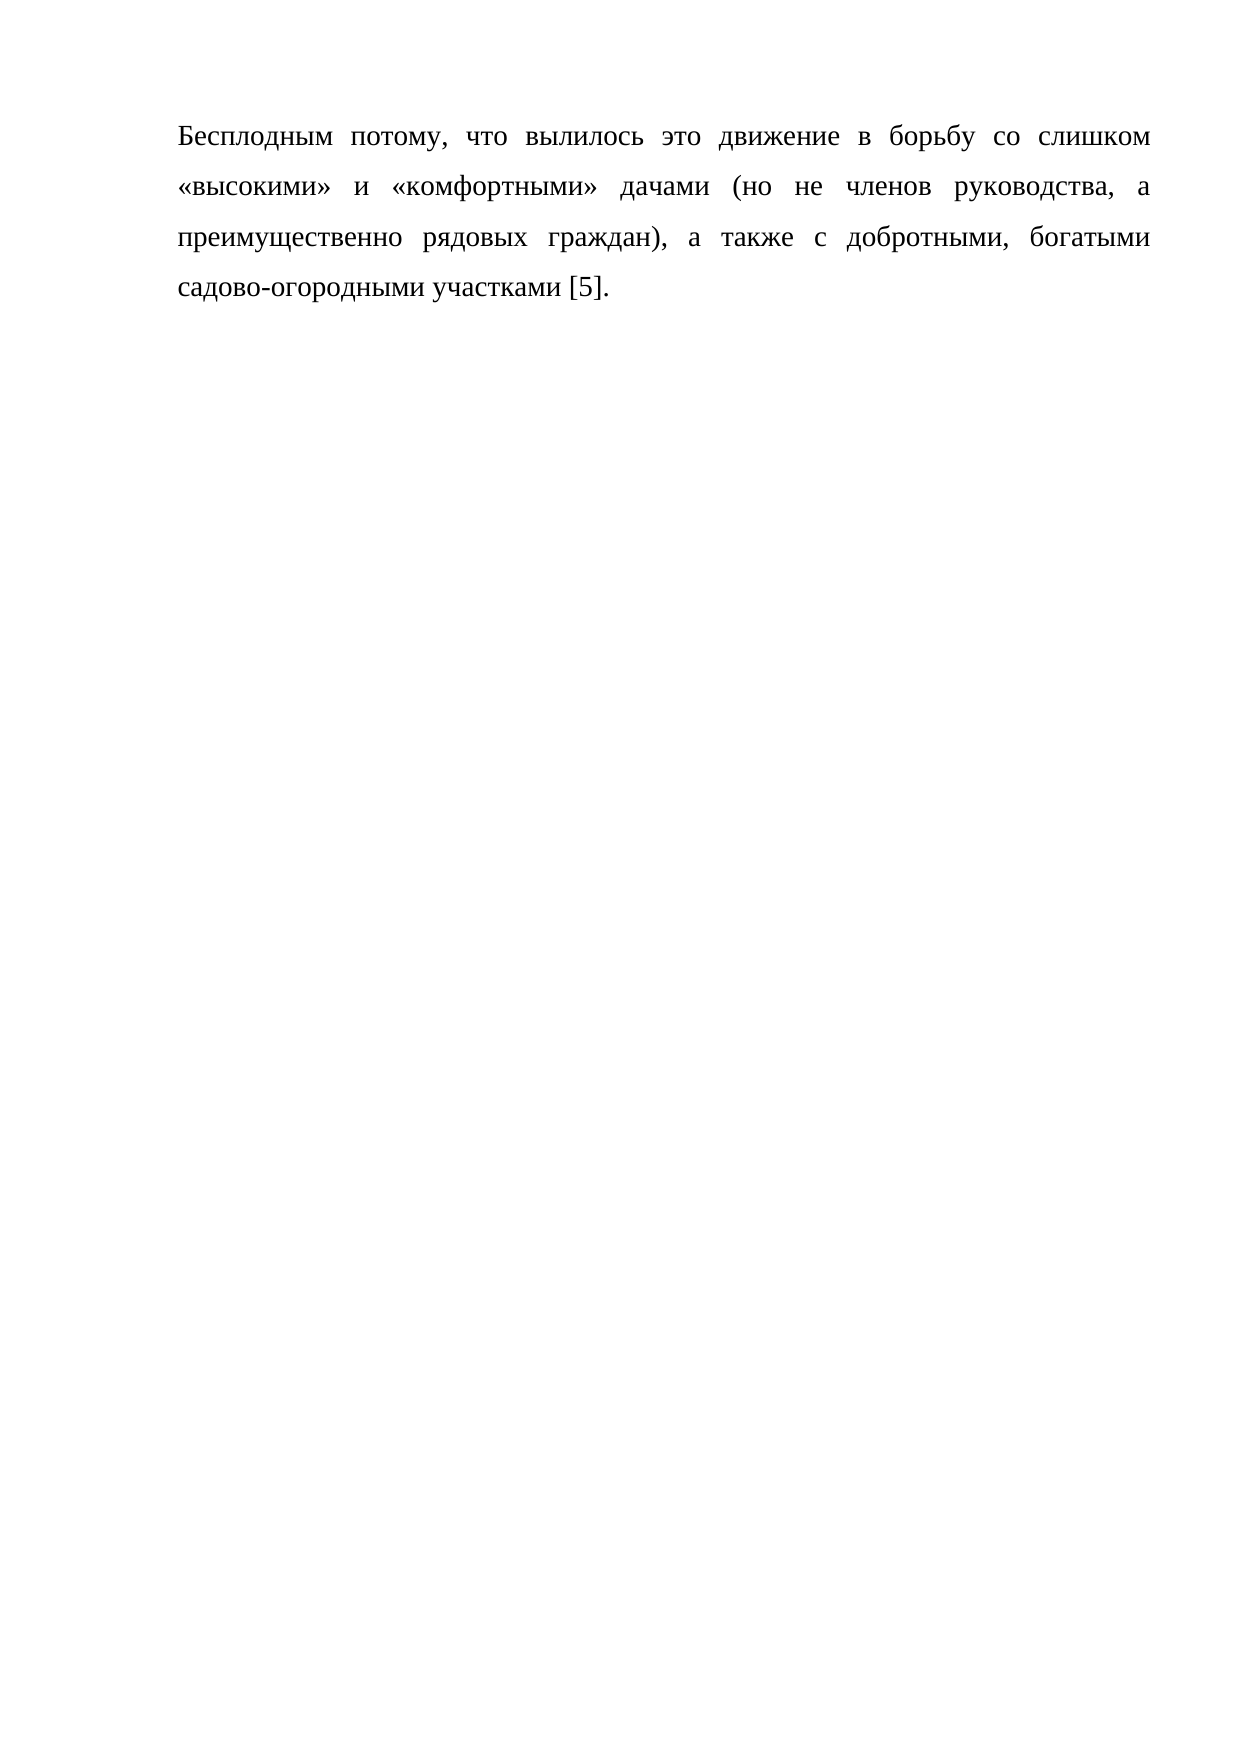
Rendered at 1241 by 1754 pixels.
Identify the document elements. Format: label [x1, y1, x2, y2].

title [177, 118, 1152, 303]
